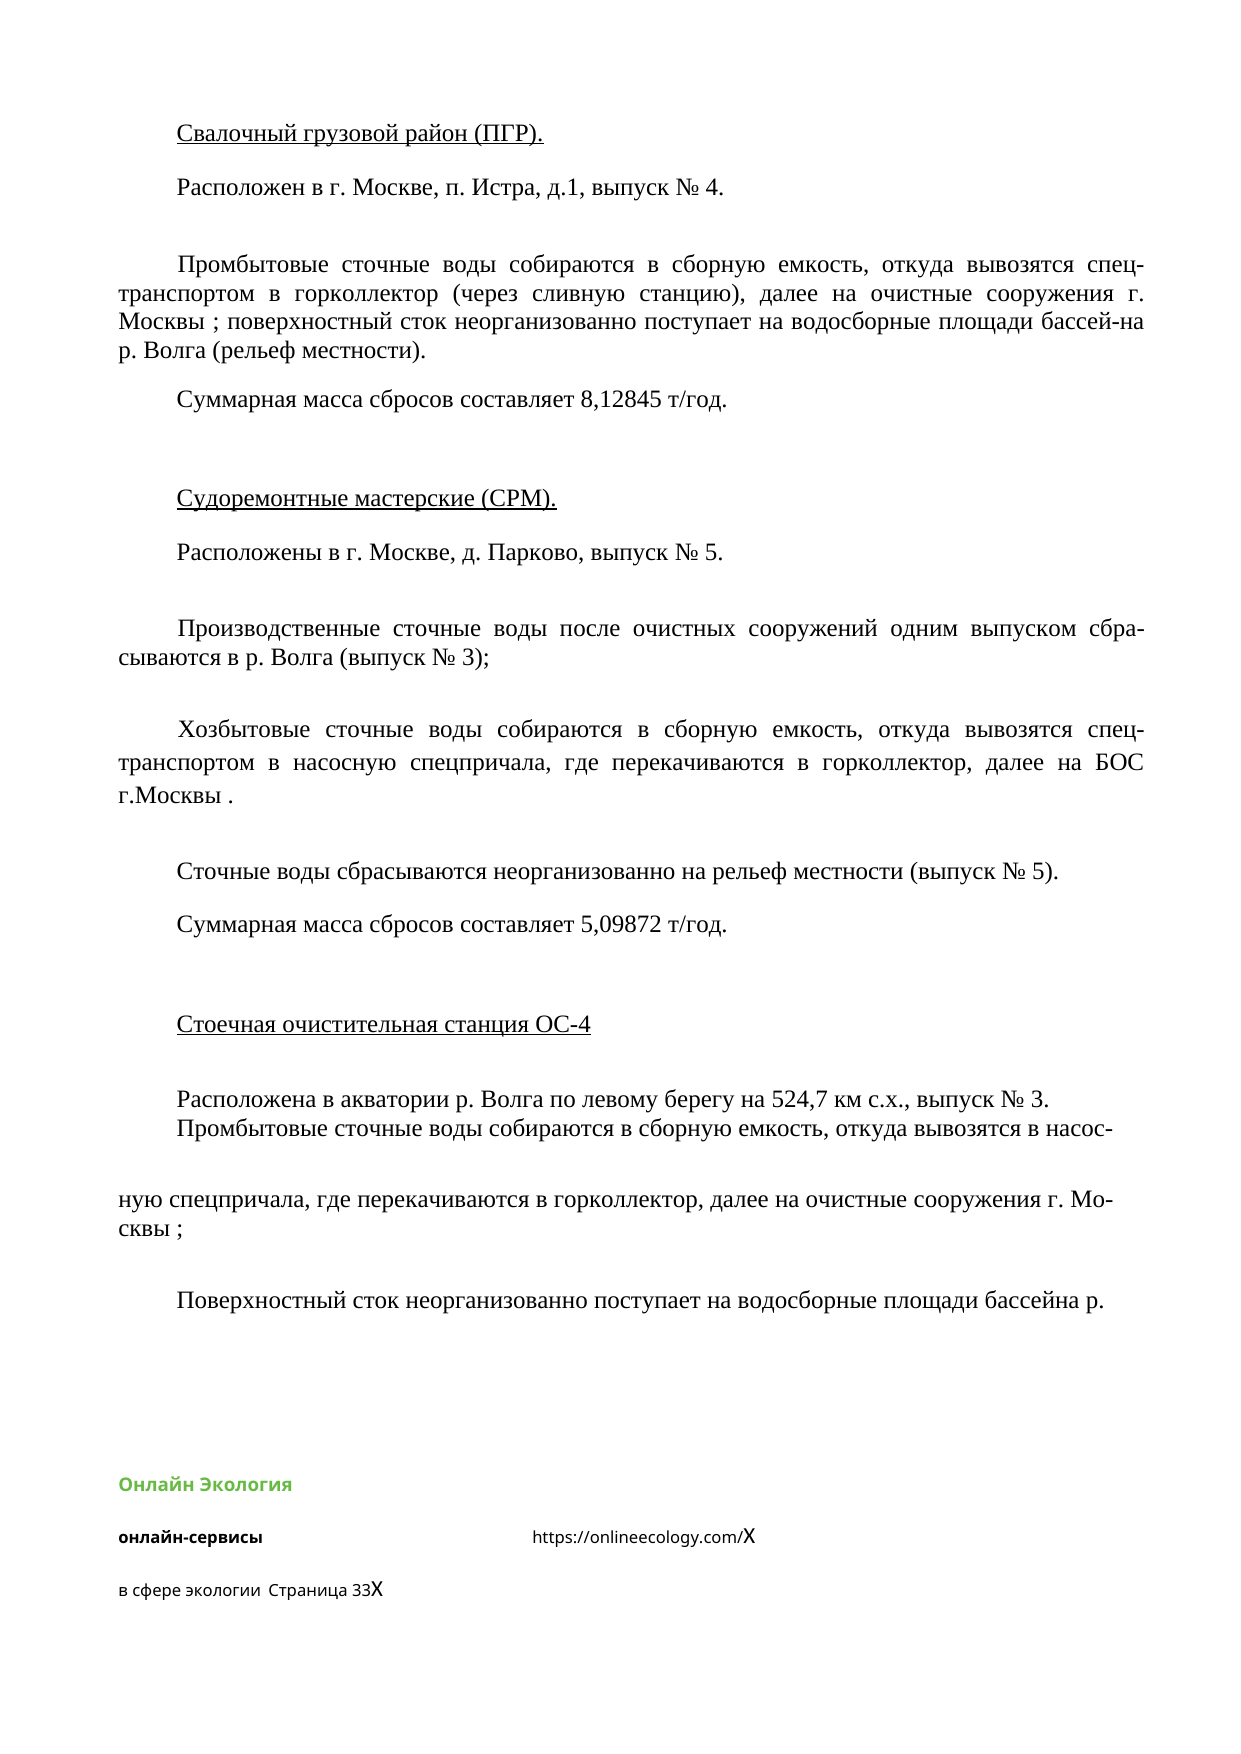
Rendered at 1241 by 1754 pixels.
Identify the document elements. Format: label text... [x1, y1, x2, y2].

text Расположены в г. Москве, д. Парково, выпуск № 5. [176, 537, 1181, 566]
text Расположен в г. Москве, п. Истра, д.1, выпуск № 4. [176, 172, 1181, 201]
text Хозбытовые сточные воды собираются в сборную емкость, откуда вывозятся спец-транспортом в насосную спецпричала, где перекачиваются в горколлектор, далее на БОС г.Москвы . [118, 714, 1146, 809]
text ную спецпричала, где перекачиваются в горколлектор, далее на очистные сооружения г. Мо-сквы ; [118, 1185, 1146, 1242]
text Судоремонтные мастерские (СРМ). [176, 483, 1181, 512]
text Поверхностный сток неорганизованно поступает на водосборные площади бассейна р. [176, 1285, 1181, 1314]
text Свалочный грузовой район (ПГР). [176, 118, 1181, 147]
text Суммарная масса сбросов составляет 8,12845 т/год. [176, 385, 1181, 413]
text Суммарная масса сбросов составляет 5,09872 т/год. [176, 910, 1181, 938]
text Расположена в акватории р. Волга по левому берегу на 524,7 км с.х., выпуск № 3. Промбытовые сточные воды собираются в сборную емкость, откуда вывозятся в насос- [176, 1084, 1146, 1142]
text Стоечная очистительная станция ОС-4 [176, 1009, 1181, 1037]
text Промбытовые сточные воды собираются в сборную емкость, откуда вывозятся спец-транспортом в горколлектор (через сливную станцию), далее на очистные сооружения г. Москвы ; поверхностный сток неорганизованно поступает на водосборные площади бассей-на р. Волга (рельеф местности). [118, 249, 1146, 364]
text Производственные сточные воды после очистных сооружений одним выпуском сбра-сываются в р. Волга (выпуск № 3); [118, 614, 1146, 671]
text Сточные воды сбрасываются неорганизованно на рельеф местности (выпуск № 5). [176, 856, 1181, 885]
